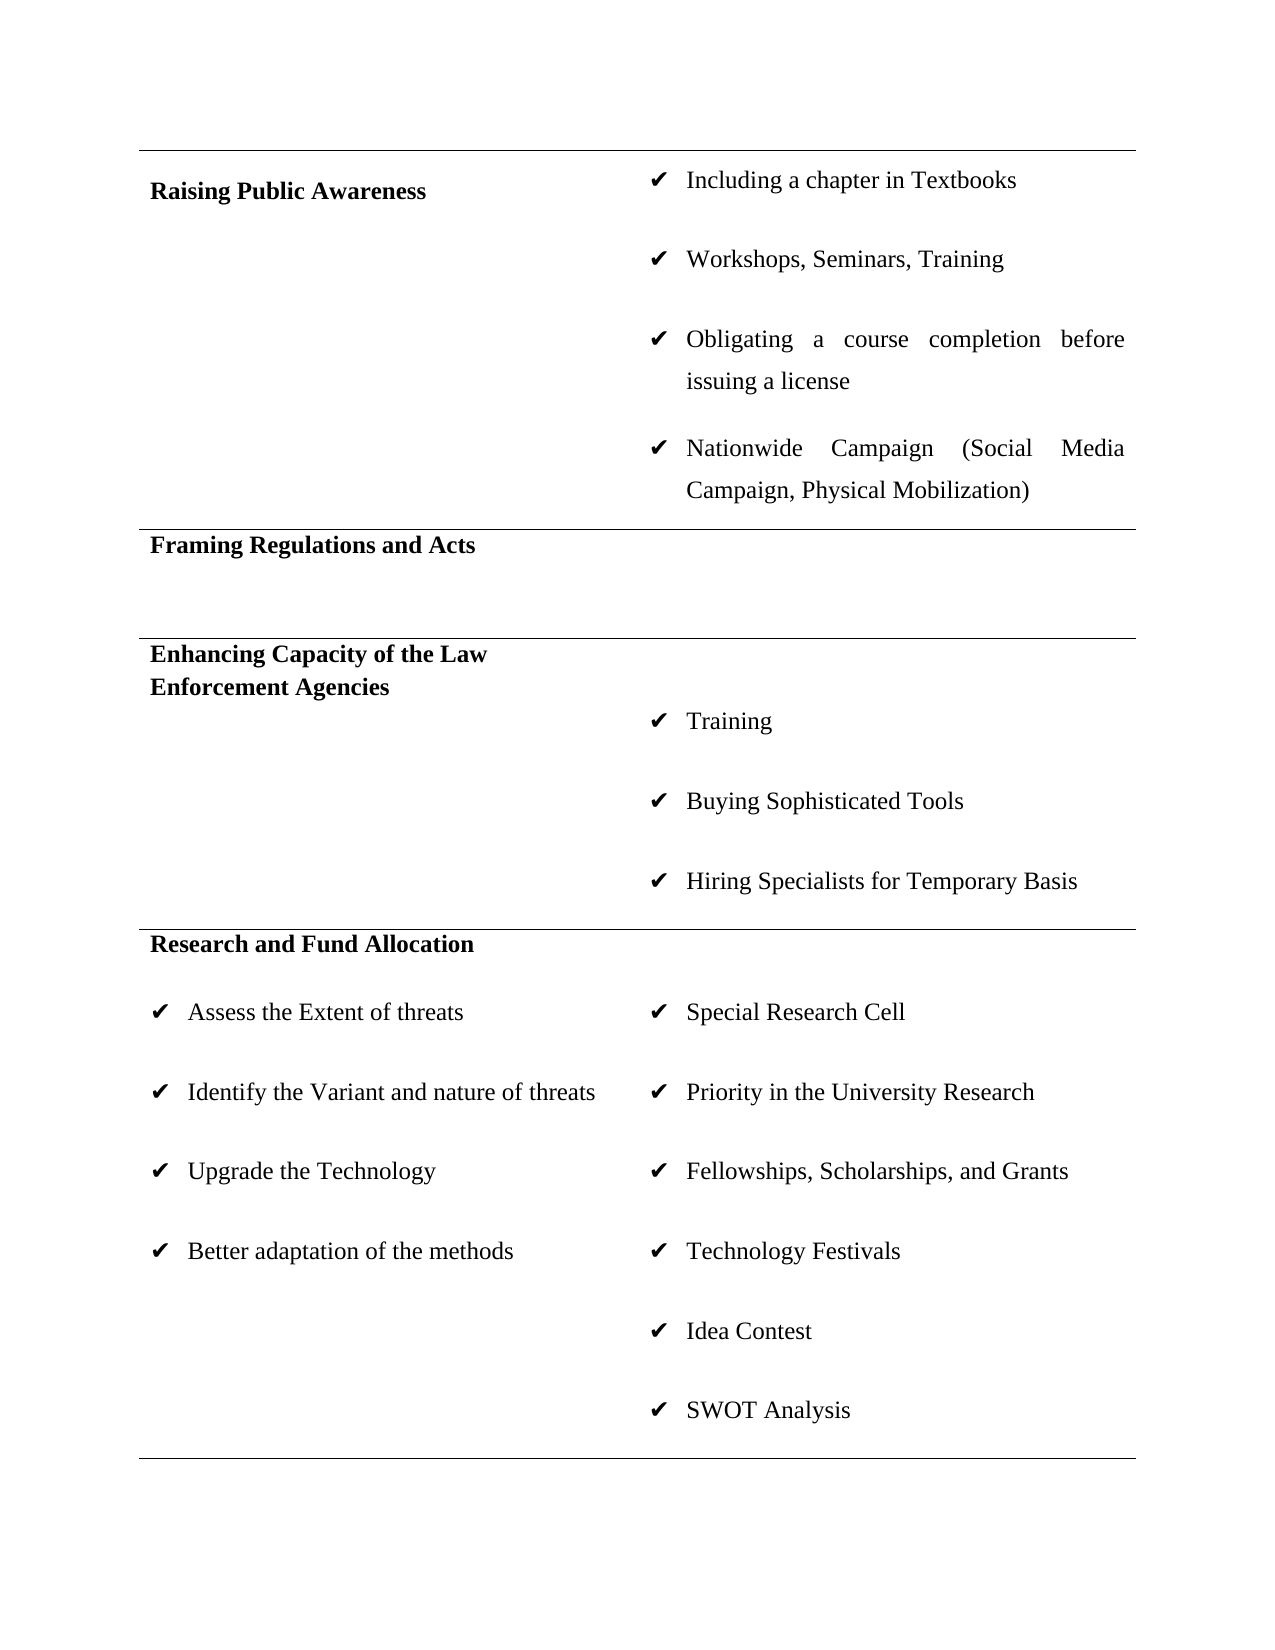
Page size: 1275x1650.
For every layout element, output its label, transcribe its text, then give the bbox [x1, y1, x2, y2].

table_cell Research and Fund Allocation Assess the Extent of threats Identify the Variant and nature of threats Upgrade the Technology Better adaptation of the methods [139, 930, 637, 1458]
table_cell Raising Public Awareness [139, 151, 637, 529]
table_cell Training Buying Sophisticated Tools Hiring Specialists for Temporary Basis [638, 639, 1136, 928]
table_cell Enhancing Capacity of the Law Enforcement Agencies [139, 639, 637, 928]
table_cell Special Research Cell Priority in the University Research Fellowships, Scholarships, and Grants Technology Festivals Idea Contest SWOT Analysis [638, 930, 1136, 1458]
table_cell Framing Regulations and Acts [139, 530, 1136, 638]
table_cell Including a chapter in Textbooks Workshops, Seminars, Training Obligating a course completion before issuing a license Nationwide Campaign (Social Media Campaign, Physical Mobilization) [638, 151, 1136, 529]
